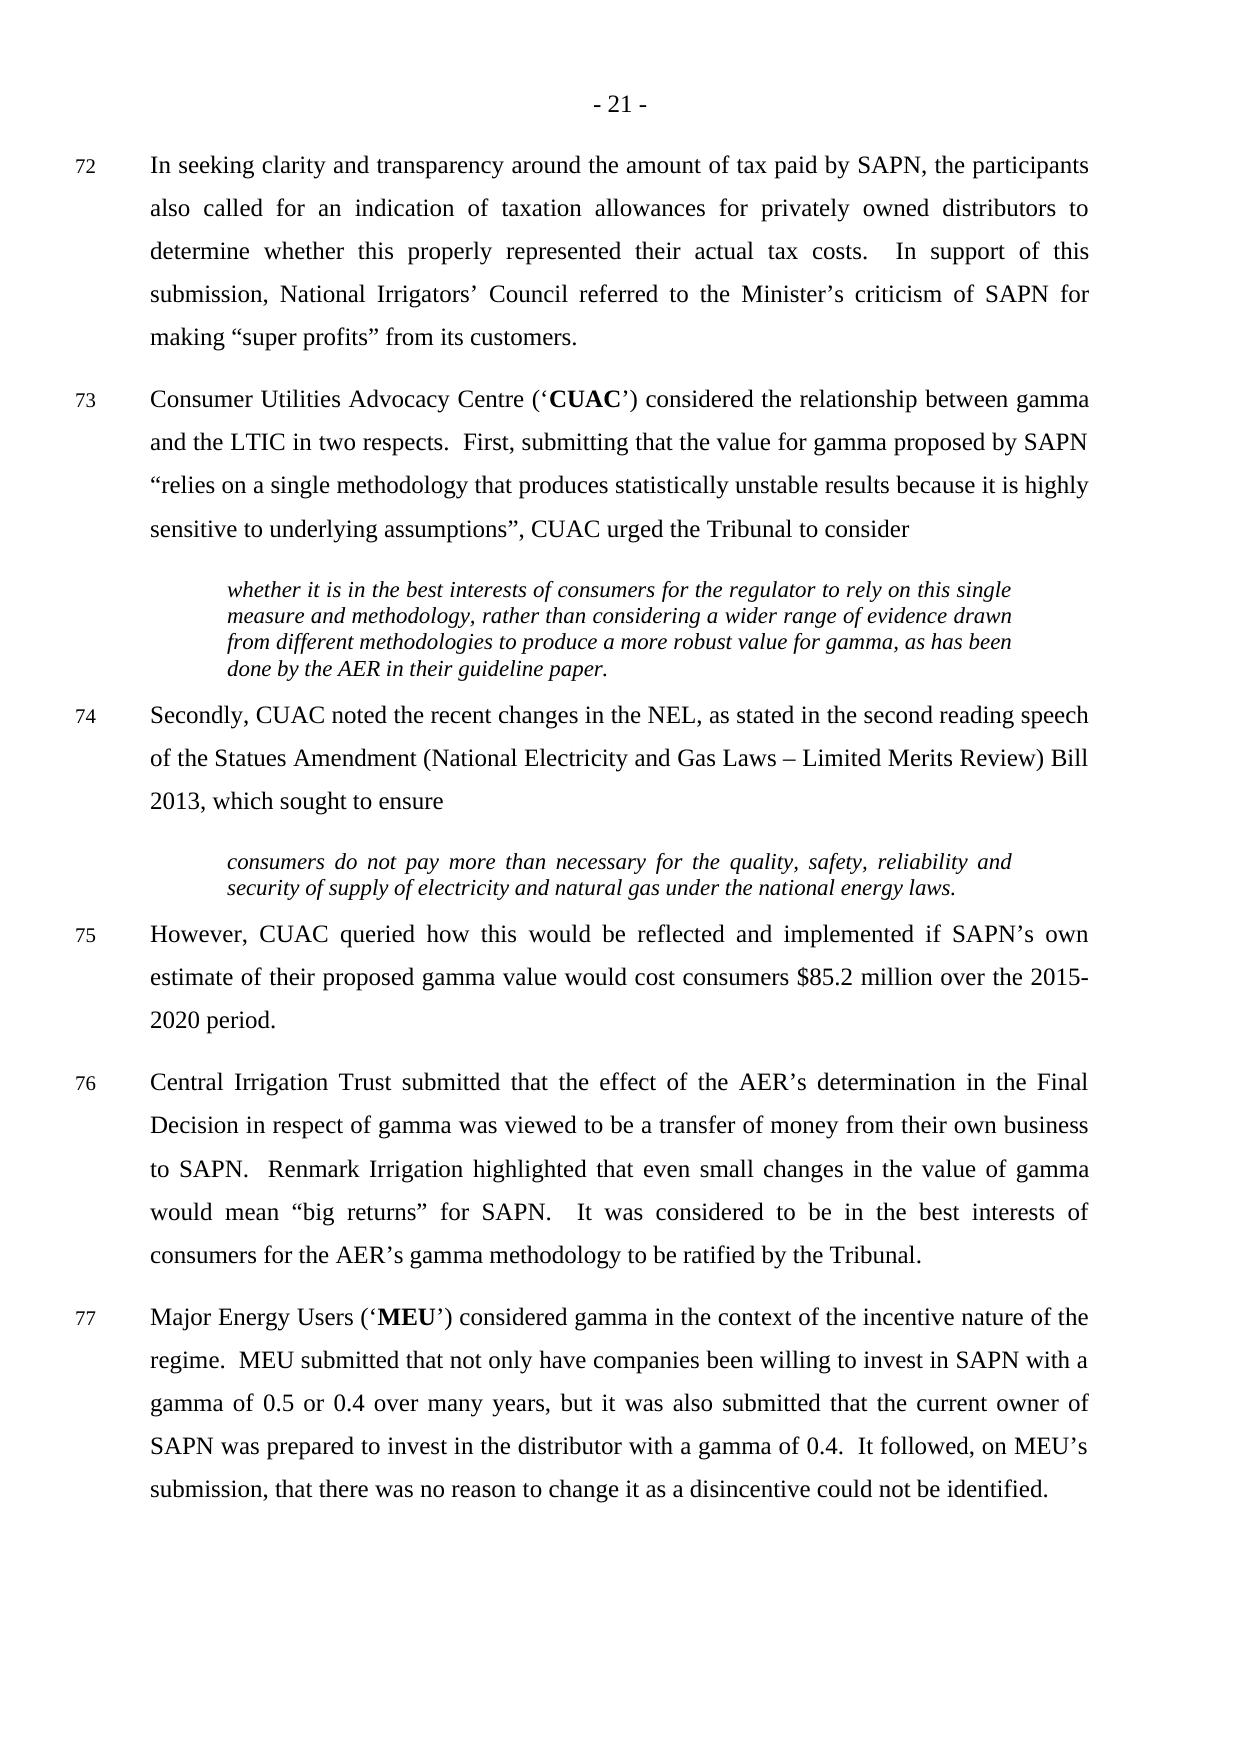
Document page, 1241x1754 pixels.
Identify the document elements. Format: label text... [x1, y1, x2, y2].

text In seeking clarity and transparency around the amount of tax paid by SAPN, the participants also called for an indication of taxation allowances for privately owned distributors to determine whether this properly represented their actual tax costs. In support of this submission, National Irrigators’ Council referred to the Minister’s criticism of SAPN for making “super profits” from its customers. [75, 150, 1090, 351]
text consumers do not pay more than necessary for the quality, safety, reliability and security of supply of electricity and natural gas under the national energy laws. [227, 848, 1013, 901]
text Major Energy Users (‘MEU’) considered gamma in the context of the incentive nature of the regime. MEU submitted that not only have companies been willing to invest in SAPN with a gamma of 0.5 or 0.4 over many years, but it was also submitted that the current owner of SAPN was prepared to invest in the distributor with a gamma of 0.4. It followed, on MEU’s submission, that there was no reason to change it as a disincentive could not be identified. [75, 1302, 1090, 1503]
text whether it is in the best interests of consumers for the regulator to rely on this single measure and methodology, rather than considering a wider range of evidence drawn from different methodologies to produce a more robust value for gamma, as has been done by the AER in their guideline paper. [227, 576, 1013, 681]
text Consumer Utilities Advocacy Centre (‘CUAC’) considered the relationship between gamma and the LTIC in two respects. First, submitting that the value for gamma proposed by SAPN “relies on a single methodology that produces statistically unstable results because it is highly sensitive to underlying assumptions”, CUAC urged the Tribunal to consider [75, 384, 1090, 542]
text Secondly, CUAC noted the recent changes in the NEL, as stated in the second reading speech of the Statues Amendment (National Electricity and Gas Laws – Limited Merits Review) Bill 2013, which sought to ensure [75, 700, 1090, 815]
text However, CUAC queried how this would be reflected and implemented if SAPN’s own estimate of their proposed gamma value would cost consumers $85.2 million over the 2015-2020 period. [75, 919, 1090, 1034]
text Central Irrigation Trust submitted that the effect of the AER’s determination in the Final Decision in respect of gamma was viewed to be a transfer of money from their own business to SAPN. Renmark Irrigation highlighted that even small changes in the value of gamma would mean “big returns” for SAPN. It was considered to be in the best interests of consumers for the AER’s gamma methodology to be ratified by the Tribunal. [75, 1067, 1090, 1269]
